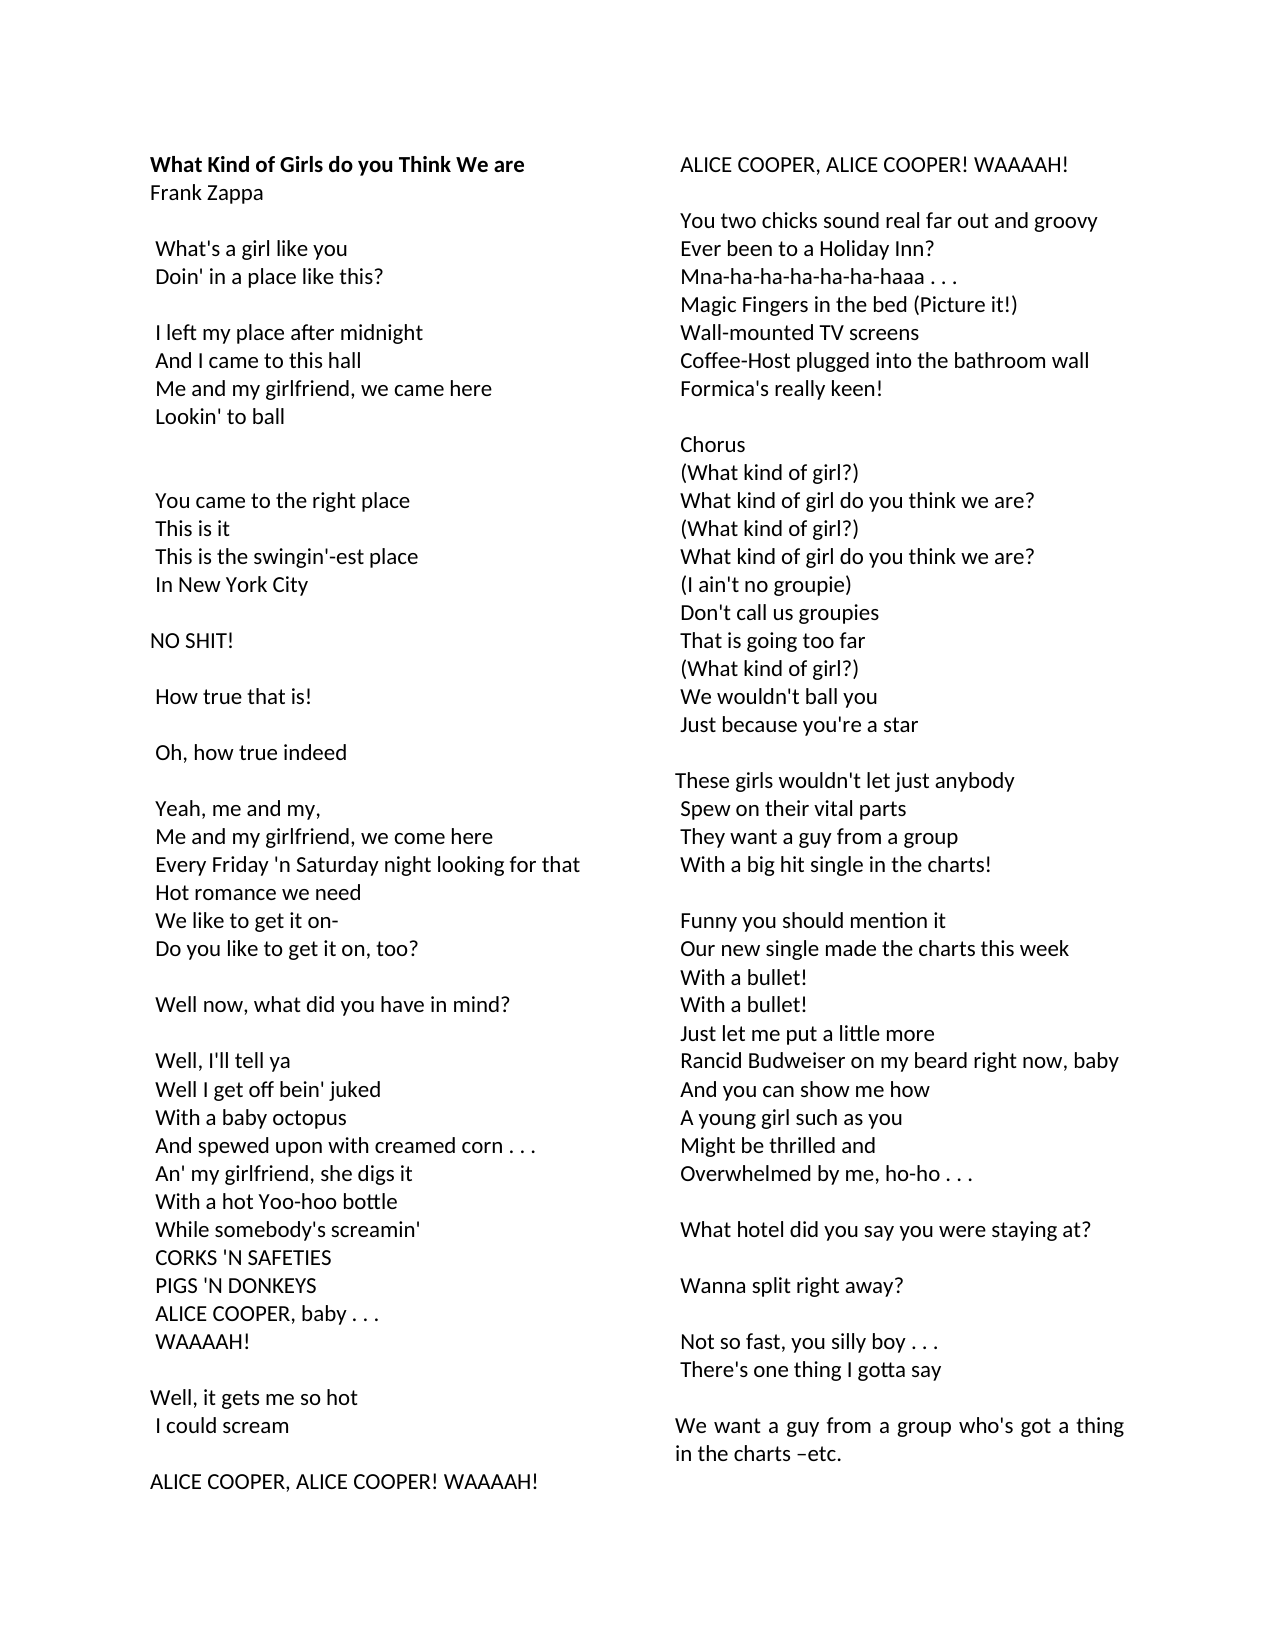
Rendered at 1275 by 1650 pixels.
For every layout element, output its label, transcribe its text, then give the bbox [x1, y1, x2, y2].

text What kind of girl do you think we are? [675, 542, 1125, 570]
text NO SHIT! [150, 626, 600, 654]
text ALICE COOPER, ALICE COOPER! WAAAAH! [150, 1467, 600, 1495]
text You two chicks sound real far out and groovy [675, 206, 1125, 234]
text Coffee-Host plugged into the bathroom wall [675, 346, 1125, 374]
text Just let me put a little more [675, 1019, 1125, 1047]
text With a bullet! [675, 963, 1125, 991]
text WAAAAH! [150, 1327, 600, 1355]
text While somebody's screamin' [150, 1215, 600, 1243]
text We want a guy from a group who's got a thing in the charts –etc. [675, 1411, 1125, 1467]
text Frank Zappa [150, 178, 600, 206]
text Me and my girlfriend, we come here [150, 822, 600, 851]
text ALICE COOPER, ALICE COOPER! WAAAAH! [675, 150, 1125, 178]
text Well I get off bein' juked [150, 1075, 600, 1103]
text I could scream [150, 1411, 600, 1439]
text Well now, what did you have in mind? [150, 991, 600, 1019]
text What Kind of Girls do you Think We are [150, 150, 600, 178]
text Chorus [675, 430, 1125, 458]
text An' my girlfriend, she digs it [150, 1159, 600, 1187]
text Might be thrilled and [675, 1131, 1125, 1159]
text We like to get it on- [150, 907, 600, 934]
text This is the swingin'-est place [150, 542, 600, 570]
text Not so fast, you silly boy . . . [675, 1327, 1125, 1355]
text CORKS 'N SAFETIES [150, 1243, 600, 1271]
text Ever been to a Holiday Inn? [675, 234, 1125, 262]
text Lookin' to ball [150, 402, 600, 430]
text What's a girl like you [150, 234, 600, 262]
text We wouldn't ball you [675, 682, 1125, 710]
text Do you like to get it on, too? [150, 934, 600, 963]
text (What kind of girl?) [675, 654, 1125, 682]
text (What kind of girl?) [675, 458, 1125, 486]
text (I ain't no groupie) [675, 570, 1125, 598]
text And I came to this hall [150, 346, 600, 374]
text Formica's really keen! [675, 374, 1125, 402]
text And you can show me how [675, 1075, 1125, 1103]
text Just because you're a star [675, 710, 1125, 738]
text Hot romance we need [150, 878, 600, 907]
text In New York City [150, 570, 600, 598]
text Yeah, me and my, [150, 794, 600, 822]
text I left my place after midnight [150, 318, 600, 346]
text This is it [150, 514, 600, 542]
text Me and my girlfriend, we came here [150, 374, 600, 402]
text (What kind of girl?) [675, 514, 1125, 542]
text Well, I'll tell ya [150, 1047, 600, 1075]
text ALICE COOPER, baby . . . [150, 1299, 600, 1327]
text How true that is! [150, 682, 600, 710]
text Mna-ha-ha-ha-ha-ha-haaa . . . [675, 262, 1125, 290]
text With a baby octopus [150, 1103, 600, 1131]
text With a bullet! [675, 991, 1125, 1019]
text They want a guy from a group [675, 822, 1125, 851]
text Doin' in a place like this? [150, 262, 600, 290]
text You came to the right place [150, 486, 600, 514]
text Every Friday 'n Saturday night looking for that [150, 851, 600, 878]
text These girls wouldn't let just anybody [675, 766, 1125, 794]
text Wall-mounted TV screens [675, 318, 1125, 346]
text Overwhelmed by me, ho-ho . . . [675, 1159, 1125, 1187]
text What kind of girl do you think we are? [675, 486, 1125, 514]
text Our new single made the charts this week [675, 934, 1125, 963]
text That is going too far [675, 626, 1125, 654]
text A young girl such as you [675, 1103, 1125, 1131]
text What hotel did you say you were staying at? [675, 1215, 1125, 1243]
text With a big hit single in the charts! [675, 851, 1125, 878]
text There's one thing I gotta say [675, 1355, 1125, 1383]
text Magic Fingers in the bed (Picture it!) [675, 290, 1125, 318]
text Wanna split right away? [675, 1271, 1125, 1299]
text Well, it gets me so hot [150, 1383, 600, 1411]
text With a hot Yoo-hoo bottle [150, 1187, 600, 1215]
text Funny you should mention it [675, 907, 1125, 934]
text Spew on their vital parts [675, 794, 1125, 822]
text Rancid Budweiser on my beard right now, baby [675, 1047, 1125, 1075]
text Don't call us groupies [675, 598, 1125, 626]
text Oh, how true indeed [150, 738, 600, 766]
text PIGS 'N DONKEYS [150, 1271, 600, 1299]
text And spewed upon with creamed corn . . . [150, 1131, 600, 1159]
